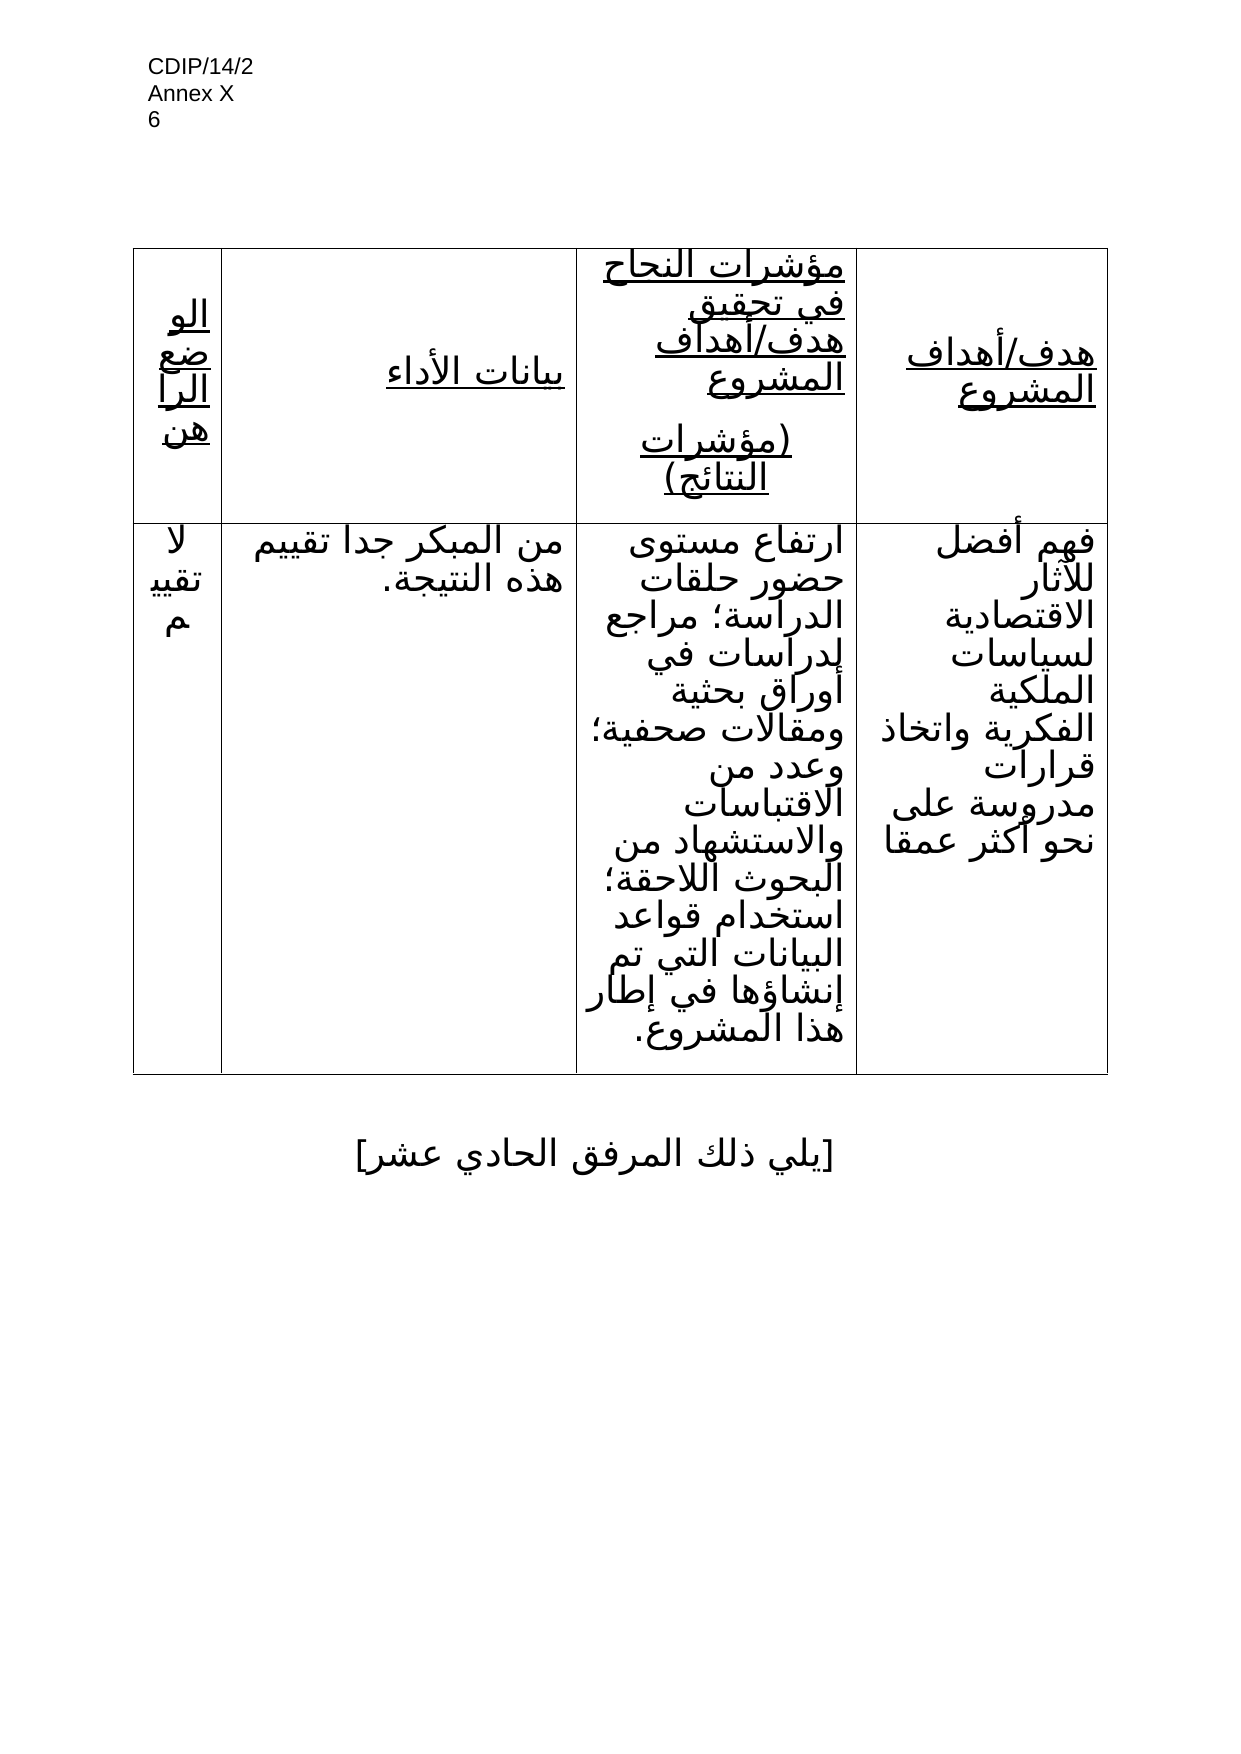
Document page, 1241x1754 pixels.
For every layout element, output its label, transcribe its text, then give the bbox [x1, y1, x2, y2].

table_cell ارتفاع مستوى حضور حلقات الدراسة؛ مراجع لدراسات في أوراق بحثية ومقالات صحفية؛ وعدد من الاقتباسات والاستشهاد من البحوث اللاحقة؛ استخدام قواعد البيانات التي تم إنشاؤها في إطار هذا المشروع. [577, 524, 856, 1073]
table_header هدف/أهداف المشروع [857, 249, 1107, 523]
table_header مؤشرات النجاح في تحقيق هدف/أهداف المشروع (مؤشرات النتائج) [577, 249, 856, 523]
table_cell فهم أفضل للآثار الاقتصادية لسياسات الملكية الفكرية واتخاذ قرارات مدروسة على نحو أكثر عمقا [857, 524, 1107, 1073]
text [يلي ذلك المرفق الحادي عشر] [354, 1136, 1122, 1174]
table_cell لا تقييم [134, 524, 221, 1073]
table_header بيانات الأداء [222, 249, 576, 523]
table_header الوضع الراهن [134, 249, 221, 523]
table_cell من المبكر جدا تقييم هذه النتيجة. [222, 524, 576, 1073]
